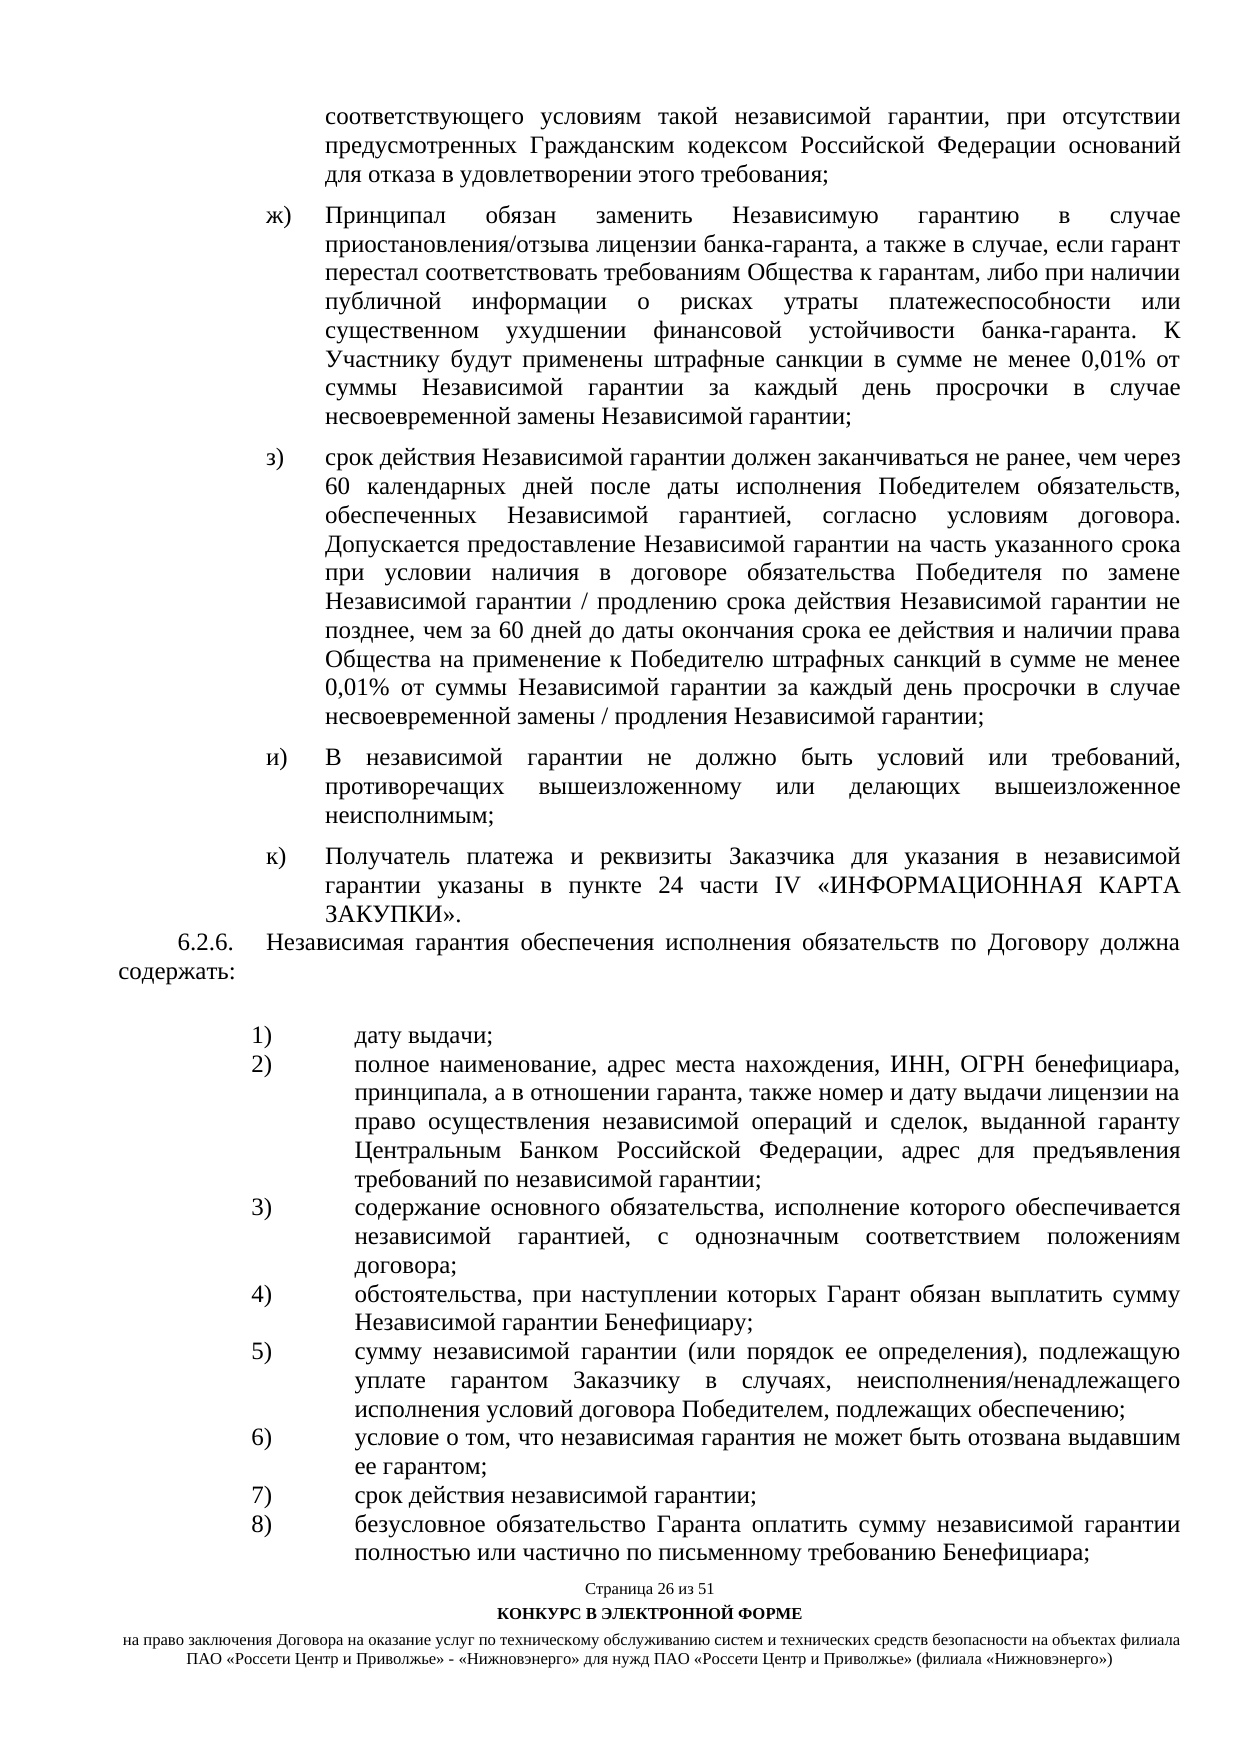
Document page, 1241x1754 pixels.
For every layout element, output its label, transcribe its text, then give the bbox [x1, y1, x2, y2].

list В независимой гарантии не должно быть условий или требований, противоречащих вышеизложенному или делающих вышеизложенное неисполнимым; [266, 742, 1181, 829]
list безусловное обязательство Гаранта оплатить сумму независимой гарантии полностью или частично по письменному требованию Бенефициара; [251, 1509, 1181, 1566]
list обстоятельства, при наступлении которых Гарант обязан выплатить сумму Независимой гарантии Бенефициару; [251, 1279, 1181, 1336]
list содержание основного обязательства, исполнение которого обеспечивается независимой гарантией, с однозначным соответствием положениям договора; [251, 1192, 1181, 1279]
list Принципал обязан заменить Независимую гарантию в случае приостановления/отзыва лицензии банка-гаранта, а также в случае, если гарант перестал соответствовать требованиям Общества к гарантам, либо при наличии публичной информации о рисках утраты платежеспособности или существенном ухудшении финансовой устойчивости банка-гаранта. К Участнику будут применены штрафные санкции в сумме не менее 0,01% от суммы Независимой гарантии за каждый день просрочки в случае несвоевременной замены Независимой гарантии; [266, 200, 1181, 430]
list условие о том, что независимая гарантия не может быть отозвана выдавшим ее гарантом; [251, 1422, 1181, 1480]
list срок действия Независимой гарантии должен заканчиваться не ранее, чем через 60 календарных дней после даты исполнения Победителем обязательств, обеспеченных Независимой гарантией, согласно условиям договора. Допускается предоставление Независимой гарантии на часть указанного срока при условии наличия в договоре обязательства Победителя по замене Независимой гарантии / продлению срока действия Независимой гарантии не позднее, чем за 60 дней до даты окончания срока ее действия и наличии права Общества на применение к Победителю штрафных санкций в сумме не менее 0,01% от суммы Независимой гарантии за каждый день просрочки в случае несвоевременной замены / продления Независимой гарантии; [266, 442, 1181, 730]
list Получатель платежа и реквизиты Заказчика для указания в независимой гарантии указаны в пункте 24 части IV «ИНФОРМАЦИОННАЯ КАРТА ЗАКУПКИ». [266, 841, 1181, 927]
list срок действия независимой гарантии; [251, 1480, 1181, 1509]
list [266, 101, 1181, 187]
list дату выдачи; [251, 1020, 1181, 1049]
list полное наименование, адрес места нахождения, ИНН, ОГРН бенефициара, принципала, а в отношении гаранта, также номер и дату выдачи лицензии на право осуществления независимой операций и сделок, выданной гаранту Центральным Банком Российской Федерации, адрес для предъявления требований по независимой гарантии; [251, 1049, 1181, 1192]
subtitle Независимая гарантия обеспечения исполнения обязательств по Договору должна содержать: [118, 927, 1181, 985]
list сумму независимой гарантии (или порядок ее определения), подлежащую уплате гарантом Заказчику в случаях, неисполнения/ненадлежащего исполнения условий договора Победителем, подлежащих обеспечению; [251, 1336, 1181, 1422]
